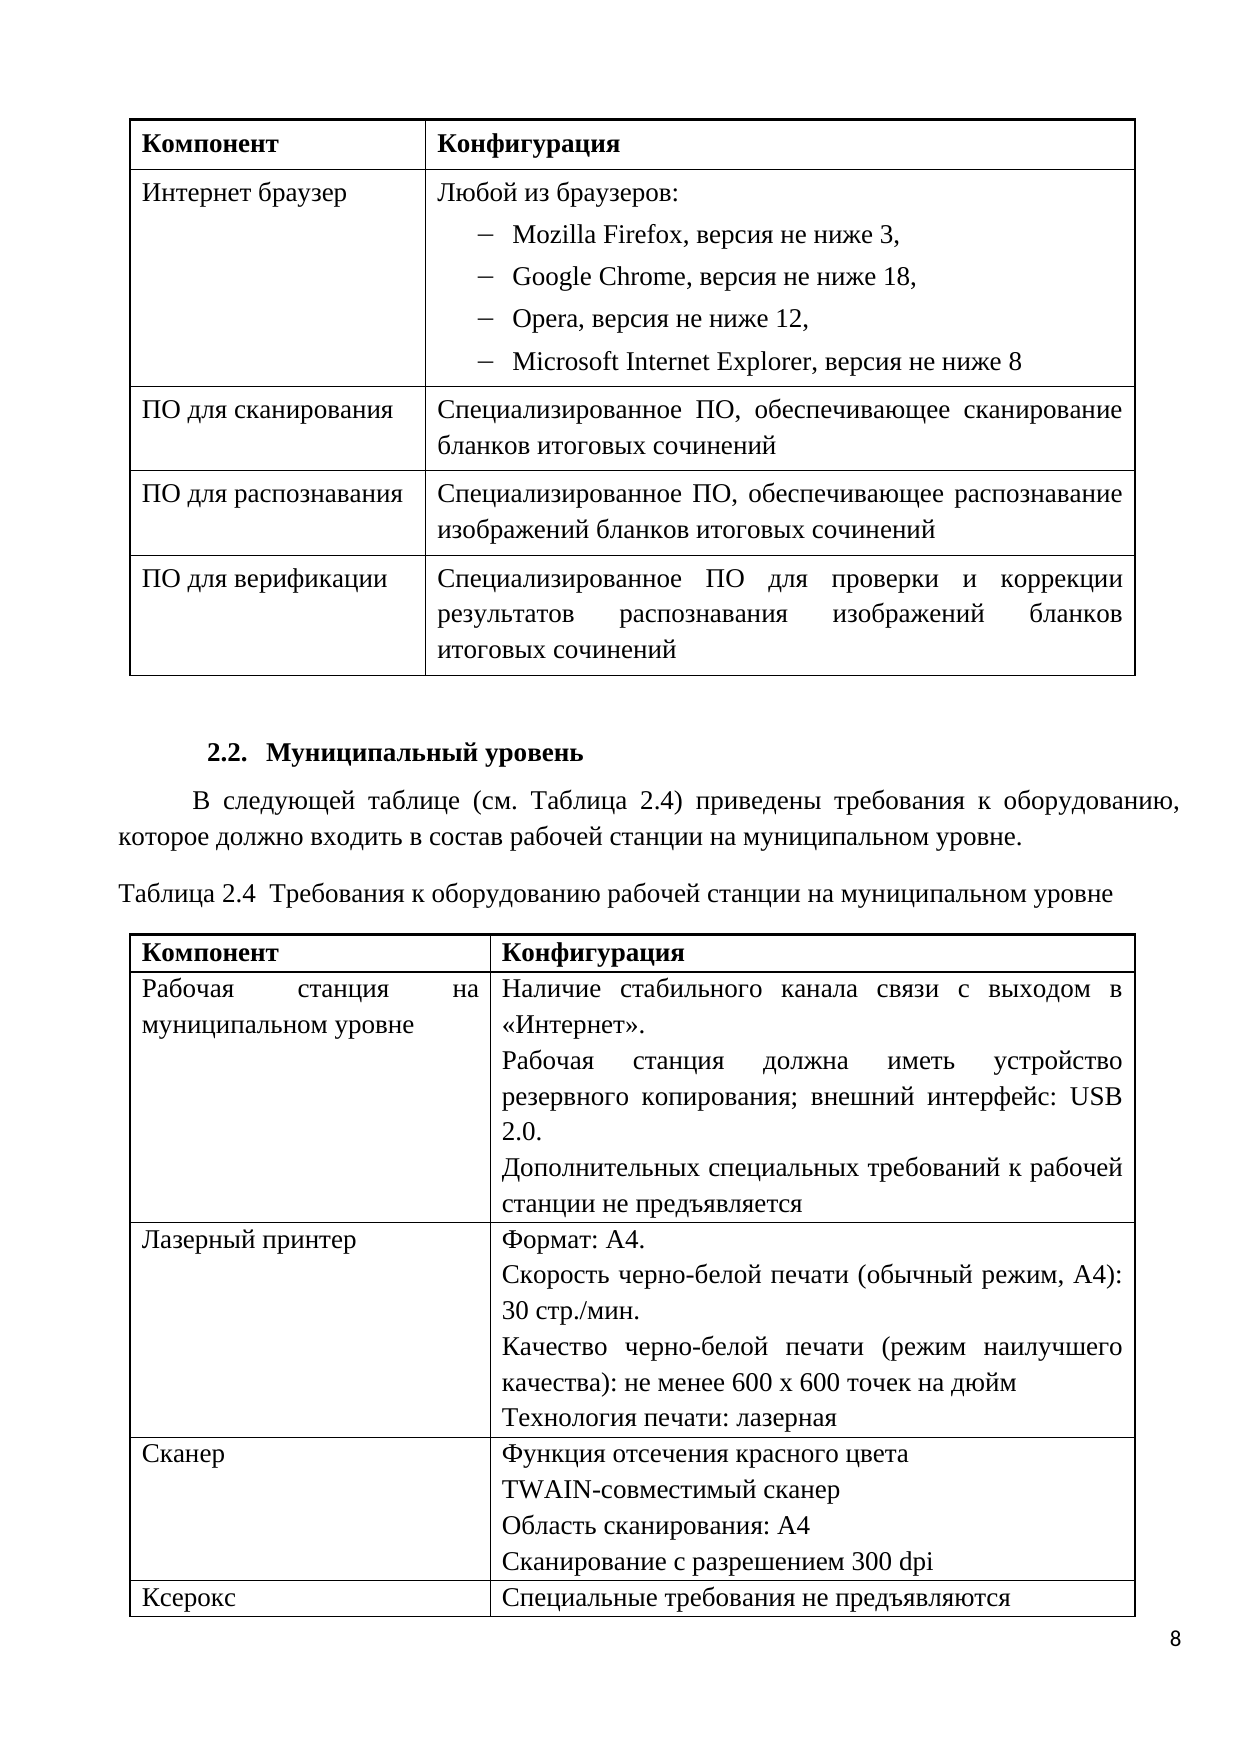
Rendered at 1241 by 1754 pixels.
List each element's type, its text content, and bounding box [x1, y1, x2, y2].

table_cell Функция отсечения красного цвета TWAIN-совместимый сканер Область сканирования: А4 Сканирование с разрешением 300 dpi [491, 1438, 1134, 1580]
table_header Конфигурация [426, 121, 1134, 169]
table_cell Специализированное ПО, обеспечивающее распознавание изображений бланков итоговых сочинений [426, 471, 1134, 554]
table_cell Лазерный принтер [131, 1223, 490, 1437]
text Таблица 2.4 Требования к оборудованию рабочей станции на муниципальном уровне [118, 877, 1181, 908]
table_header Компонент [131, 936, 490, 971]
table_cell Наличие стабильного канала связи с выходом в «Интернет». Рабочая станция должна иметь устройство резервного копирования; внешний интерфейс: USB 2.0. Дополнительных специальных требований к рабочей станции не предъявляется [491, 973, 1134, 1222]
table_cell ПО для распознавания [131, 471, 425, 554]
table_cell Специальные требования не предъявляются [491, 1581, 1134, 1616]
table_cell Ксерокс [131, 1581, 490, 1616]
text В следующей таблице (см. Таблица 2.4) приведены требования к оборудованию, которое должно входить в состав рабочей станции на муниципальном уровне. [118, 784, 1181, 851]
table_cell Рабочая станция на муниципальном уровне [131, 973, 490, 1222]
table_header Компонент [131, 121, 425, 169]
table_cell Формат: А4. Скорость черно-белой печати (обычный режим, A4): 30 стр./мин. Качество черно-белой печати (режим наилучшего качества): не менее 600 x 600 точек на дюйм Технология печати: лазерная [491, 1223, 1134, 1437]
table_cell Специализированное ПО, обеспечивающее сканирование бланков итоговых сочинений [426, 387, 1134, 470]
table_cell Любой из браузеров: Mozilla Firefox, версия не ниже 3, Google Chrome, версия не ниже 18, Opera, версия не ниже 12, Microsoft Internet Explorer, версия не ниже 8 [426, 170, 1134, 386]
subtitle Муниципальный уровень [207, 736, 1181, 767]
table_cell ПО для сканирования [131, 387, 425, 470]
table_cell Сканер [131, 1438, 490, 1580]
table_cell ПО для верификации [131, 556, 425, 674]
table_header Конфигурация [491, 936, 1134, 971]
table_cell Специализированное ПО для проверки и коррекции результатов распознавания изображений бланков итоговых сочинений [426, 556, 1134, 674]
table_cell Интернет браузер [131, 170, 425, 386]
